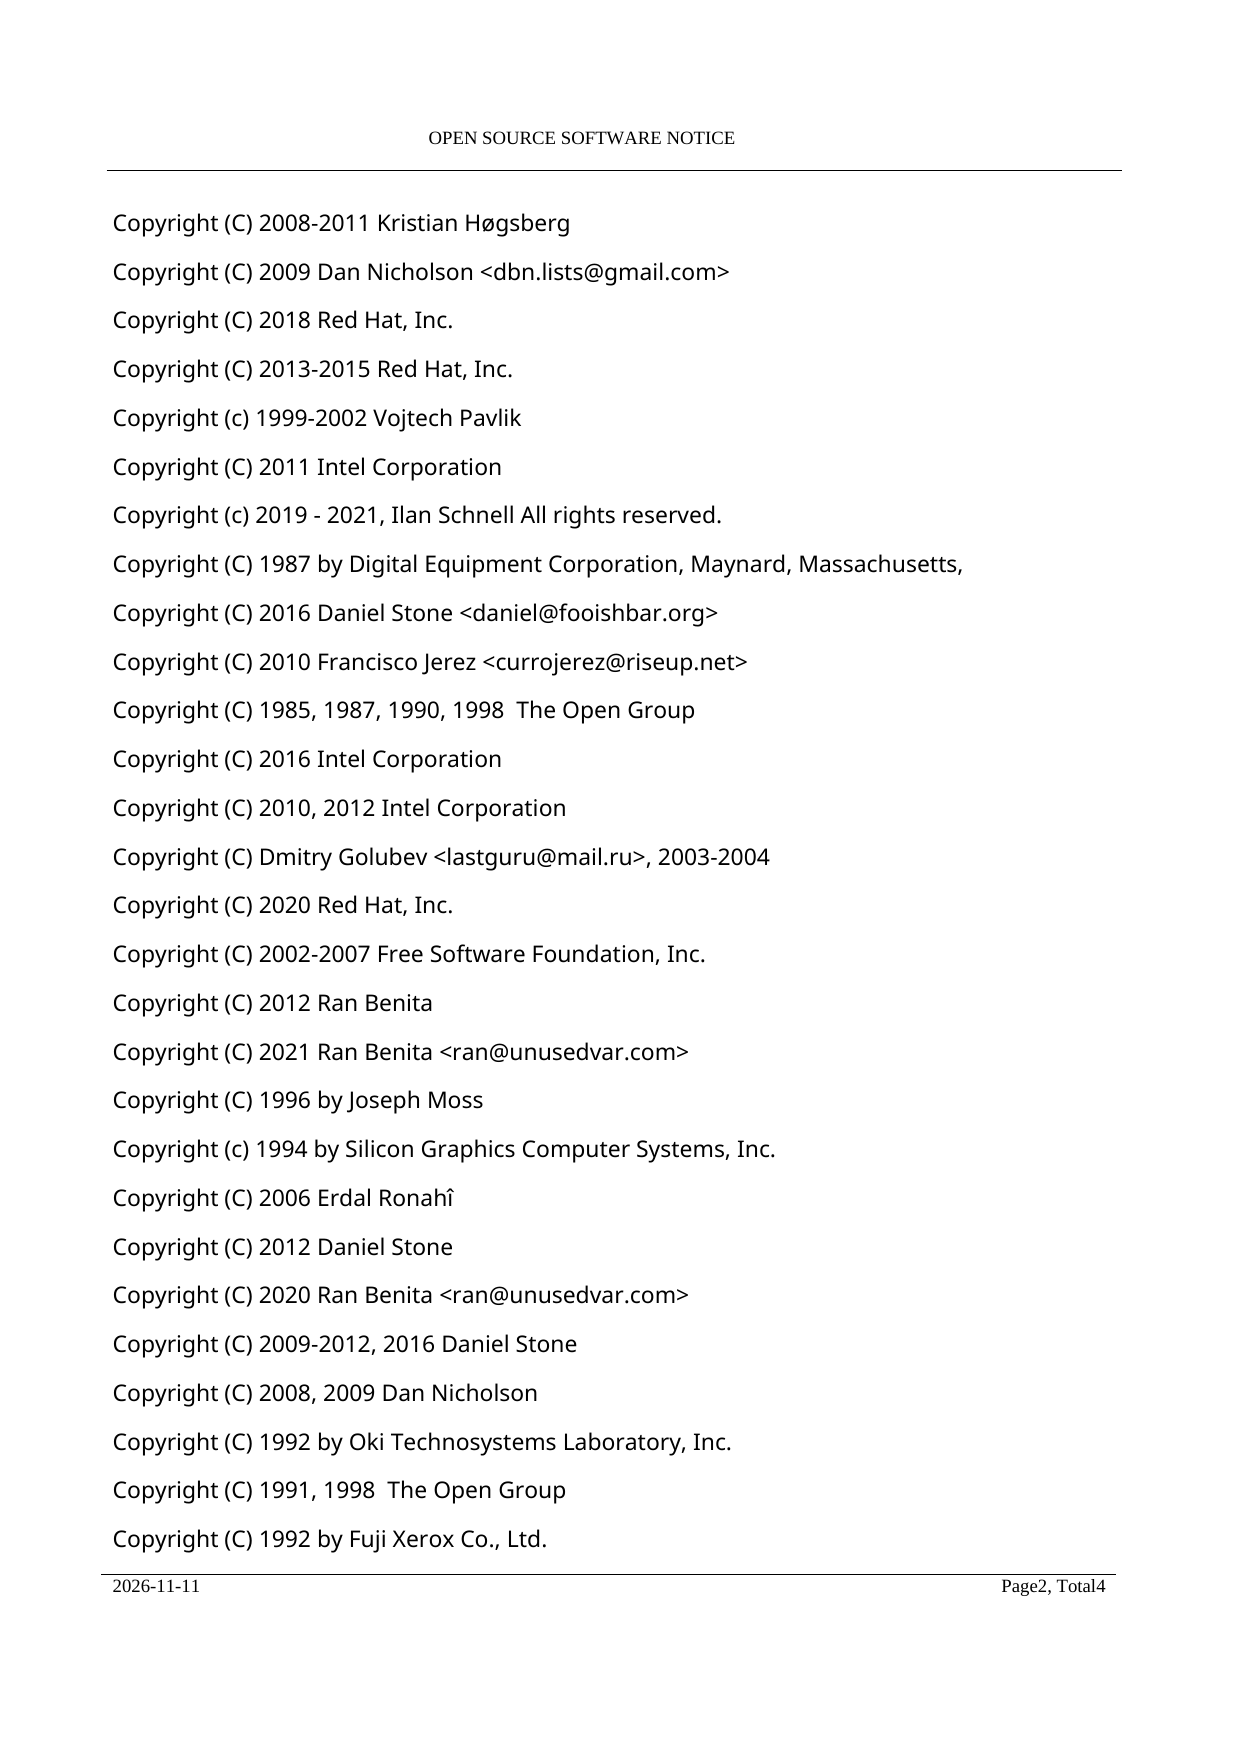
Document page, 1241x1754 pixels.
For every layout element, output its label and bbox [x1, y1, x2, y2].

text [112, 206, 1128, 1555]
